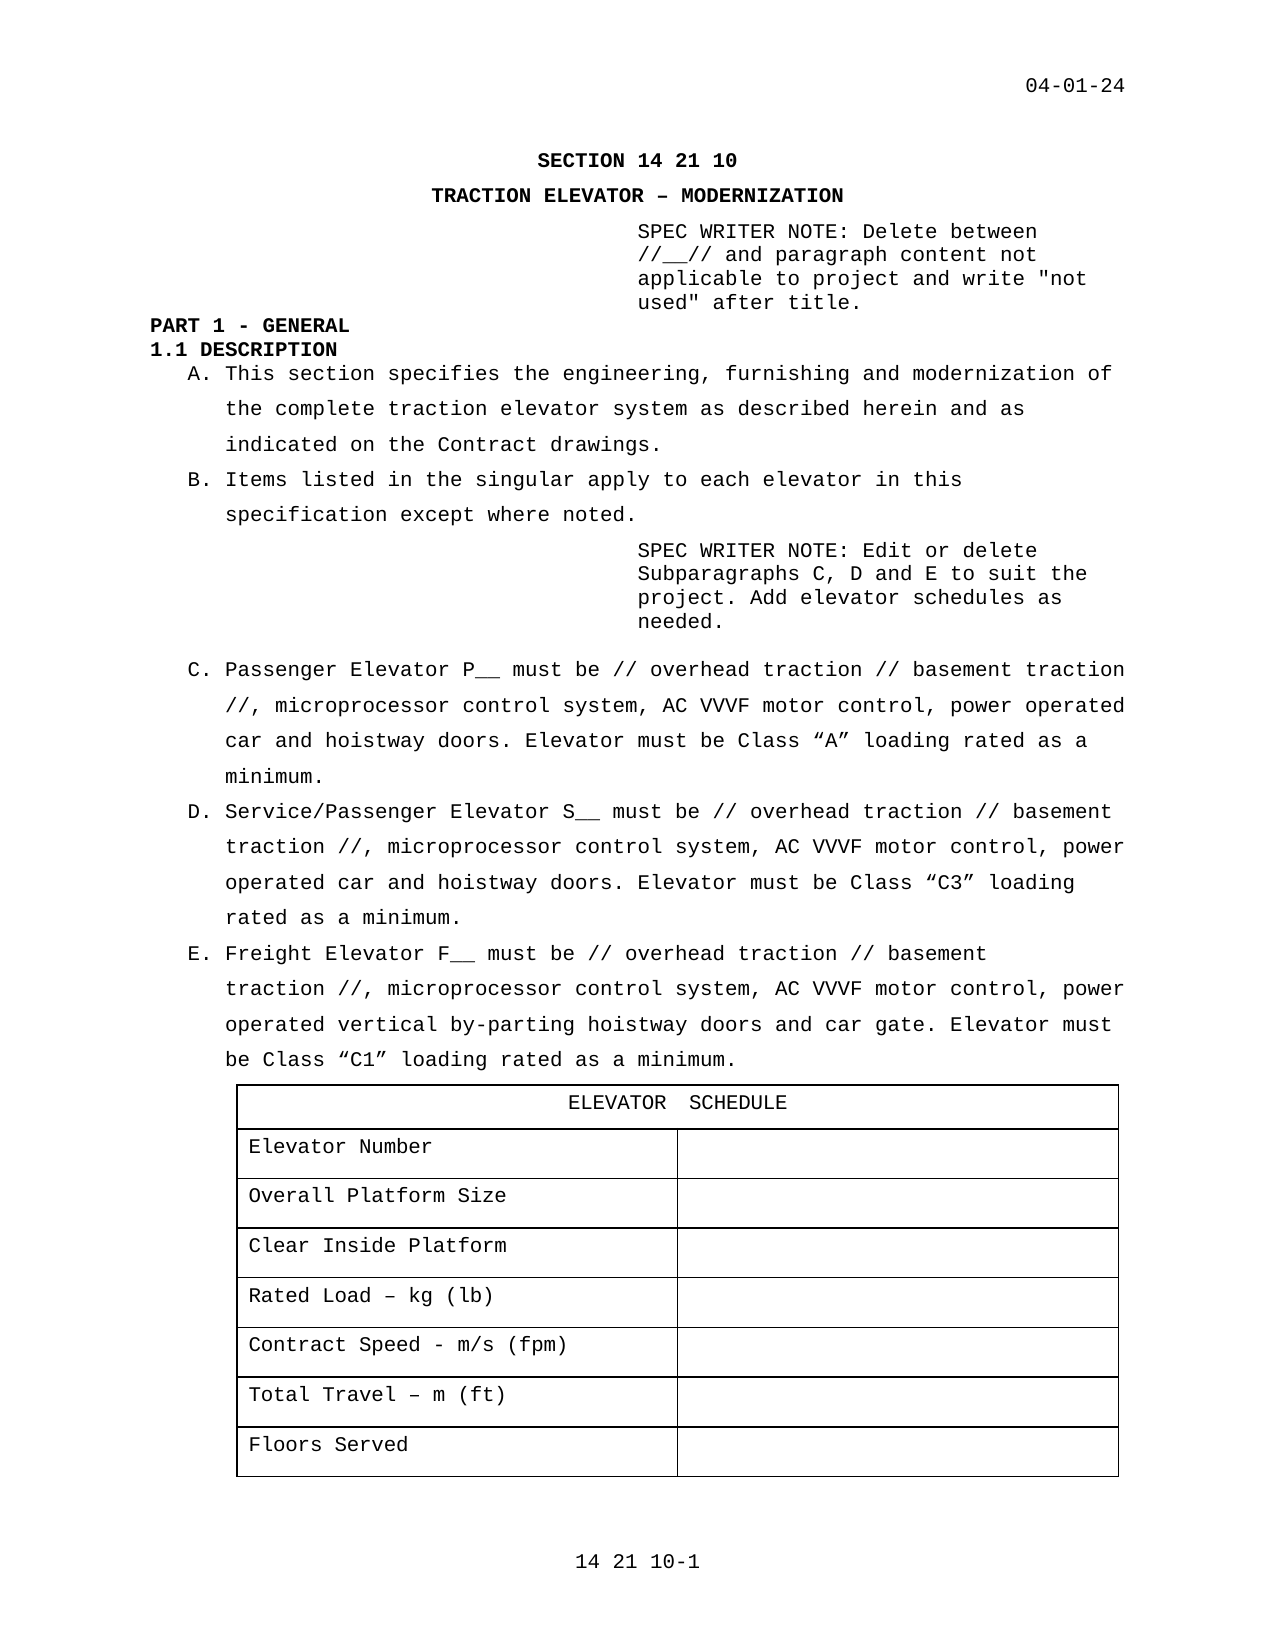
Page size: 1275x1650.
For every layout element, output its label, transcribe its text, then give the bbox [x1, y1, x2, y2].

table_cell Clear Inside Platform [238, 1229, 677, 1277]
text D. Service/Passenger Elevator S__ must be // overhead traction // basement traction //, microprocessor control system, AC VVVF motor control, power operated car and hoistway doors. Elevator must be Class “C3” loading rated as a minimum. [187, 801, 1125, 931]
text A. This section specifies the engineering, furnishing and modernization of the complete traction elevator system as described herein and as indicated on the Contract drawings. [187, 363, 1125, 457]
text C. Passenger Elevator P__ must be // overhead traction // basement traction //, microprocessor control system, AC VVVF motor control, power operated car and hoistway doors. Elevator must be Class “A” loading rated as a minimum. [187, 659, 1125, 789]
table_cell [678, 1428, 1118, 1476]
title traction elevator – modernization [150, 185, 1125, 209]
table_cell Elevator Number [238, 1130, 677, 1177]
table_cell Contract Speed - m/s (fpm) [238, 1328, 677, 1376]
table_cell [678, 1378, 1118, 1426]
table_cell [678, 1229, 1118, 1277]
table_cell Floors Served [238, 1428, 677, 1476]
table_header SCHEDULE [678, 1086, 1118, 1128]
text SPEC WRITER NOTE: Delete between //__// and paragraph content not applicable to project and write "not used" after title. [637, 221, 1125, 315]
table_cell Total Travel – m (ft) [238, 1378, 677, 1426]
text 1.1 DESCRIPTION [150, 339, 1125, 363]
table_cell [678, 1130, 1118, 1177]
table_cell [678, 1278, 1118, 1327]
table_cell [678, 1179, 1118, 1227]
title section 14 21 10 [150, 150, 1125, 174]
text E. Freight Elevator F__ must be // overhead traction // basement traction //, microprocessor control system, AC VVVF motor control, power operated vertical by-parting hoistway doors and car gate. Elevator must be Class “C1” loading rated as a minimum. [187, 943, 1125, 1073]
text PART 1 - GENERAL [150, 315, 1125, 339]
table_cell Rated Load – kg (lb) [238, 1278, 677, 1327]
text SPEC WRITER NOTE: Edit or delete Subparagraphs C, D and E to suit the project. Add elevator schedules as needed. [637, 540, 1125, 634]
table_cell [678, 1328, 1118, 1376]
table_cell Overall Platform Size [238, 1179, 677, 1227]
table_header ELEVATOR [238, 1086, 678, 1128]
text B. Items listed in the singular apply to each elevator in this specification except where noted. [187, 469, 1125, 528]
